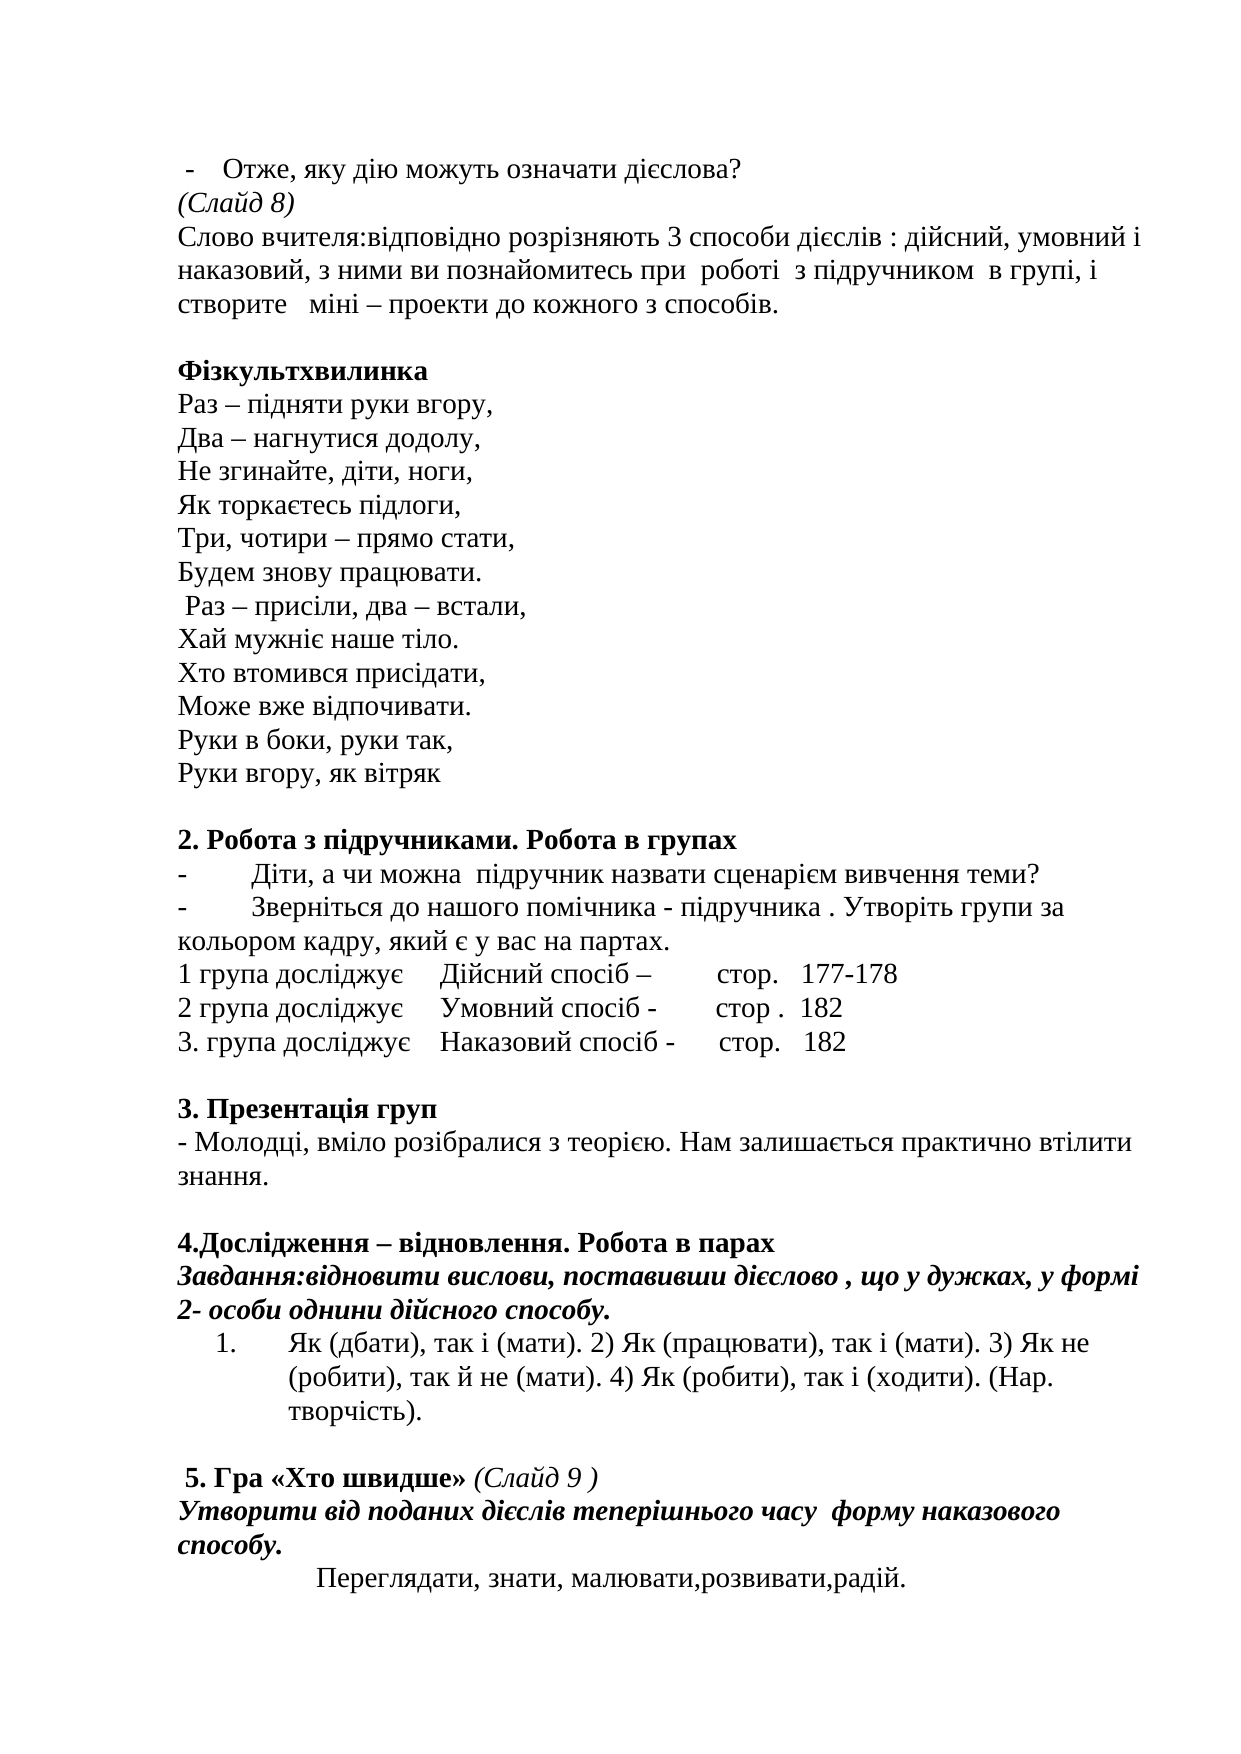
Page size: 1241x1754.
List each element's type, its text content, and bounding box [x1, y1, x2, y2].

text (Слайд 8) [177, 185, 1152, 219]
text Два – нагнутися додолу, [177, 420, 1152, 453]
text 5. Гра «Хто швидше» (Слайд 9 ) [177, 1460, 1152, 1493]
text Може вже відпочивати. [177, 688, 1152, 722]
text Хто втомився присідати, [177, 655, 1152, 688]
text 1 група досліджує Дійсний спосіб – стор. 177-178 [177, 957, 1152, 990]
text - Діти, а чи можна підручник назвати сценарієм вивчення теми? [177, 856, 1152, 889]
text 2. Робота з підручниками. Робота в групах [177, 822, 1152, 856]
text Завдання:відновити вислови, поставивши дієслово , що у дужках, у формі 2- особи однини дійсного способу. [177, 1258, 1152, 1326]
text Три, чотири – прямо стати, [177, 521, 1152, 554]
text Переглядати, знати, малювати,розвивати,радій. [177, 1560, 1152, 1594]
text Руки в боки, руки так, [177, 722, 1152, 755]
text - Молодці, вміло розібралися з теорією. Нам залишається практично втілити знання. [177, 1124, 1152, 1191]
text 2 група досліджує Умовний спосіб - стор . 182 [177, 990, 1152, 1024]
text Руки вгору, як вітряк [177, 755, 1152, 789]
text Хай мужніє наше тіло. [177, 621, 1152, 655]
text 3. група досліджує Наказовий спосіб - стор. 182 [177, 1024, 1152, 1057]
text Фізкультхвилинка [177, 353, 1152, 386]
text Утворити від поданих дієслів теперішнього часу форму наказового способу. [177, 1493, 1152, 1560]
text Будем знову працювати. [177, 554, 1152, 588]
list Як (дбати), так і (мати). 2) Як (працювати), так і (мати). 3) Як не (робити), так й не (мати). 4) Як (робити), так і (ходити). (Нар. творчість). [215, 1326, 1152, 1426]
list Отже, яку дію можуть означати дієслова? [185, 152, 1152, 185]
text Слово вчителя:відповідно розрізняють 3 способи дієслів : дійсний, умовний і наказовий, з ними ви познайомитесь при роботі з підручником в групі, і створите міні – проекти до кожного з способів. [177, 219, 1152, 319]
text - Зверніться до нашого помічника - підручника . Утворіть групи за кольором кадру, який є у вас на партах. [177, 889, 1152, 957]
text Раз – присіли, два – встали, [177, 588, 1152, 621]
text Як торкаєтесь підлоги, [177, 487, 1152, 521]
text Не згинайте, діти, ноги, [177, 453, 1152, 487]
text Раз – підняти руки вгору, [177, 386, 1152, 420]
text 3. Презентація груп [177, 1091, 1152, 1124]
text 4.Дослідження – відновлення. Робота в парах [177, 1225, 1152, 1258]
